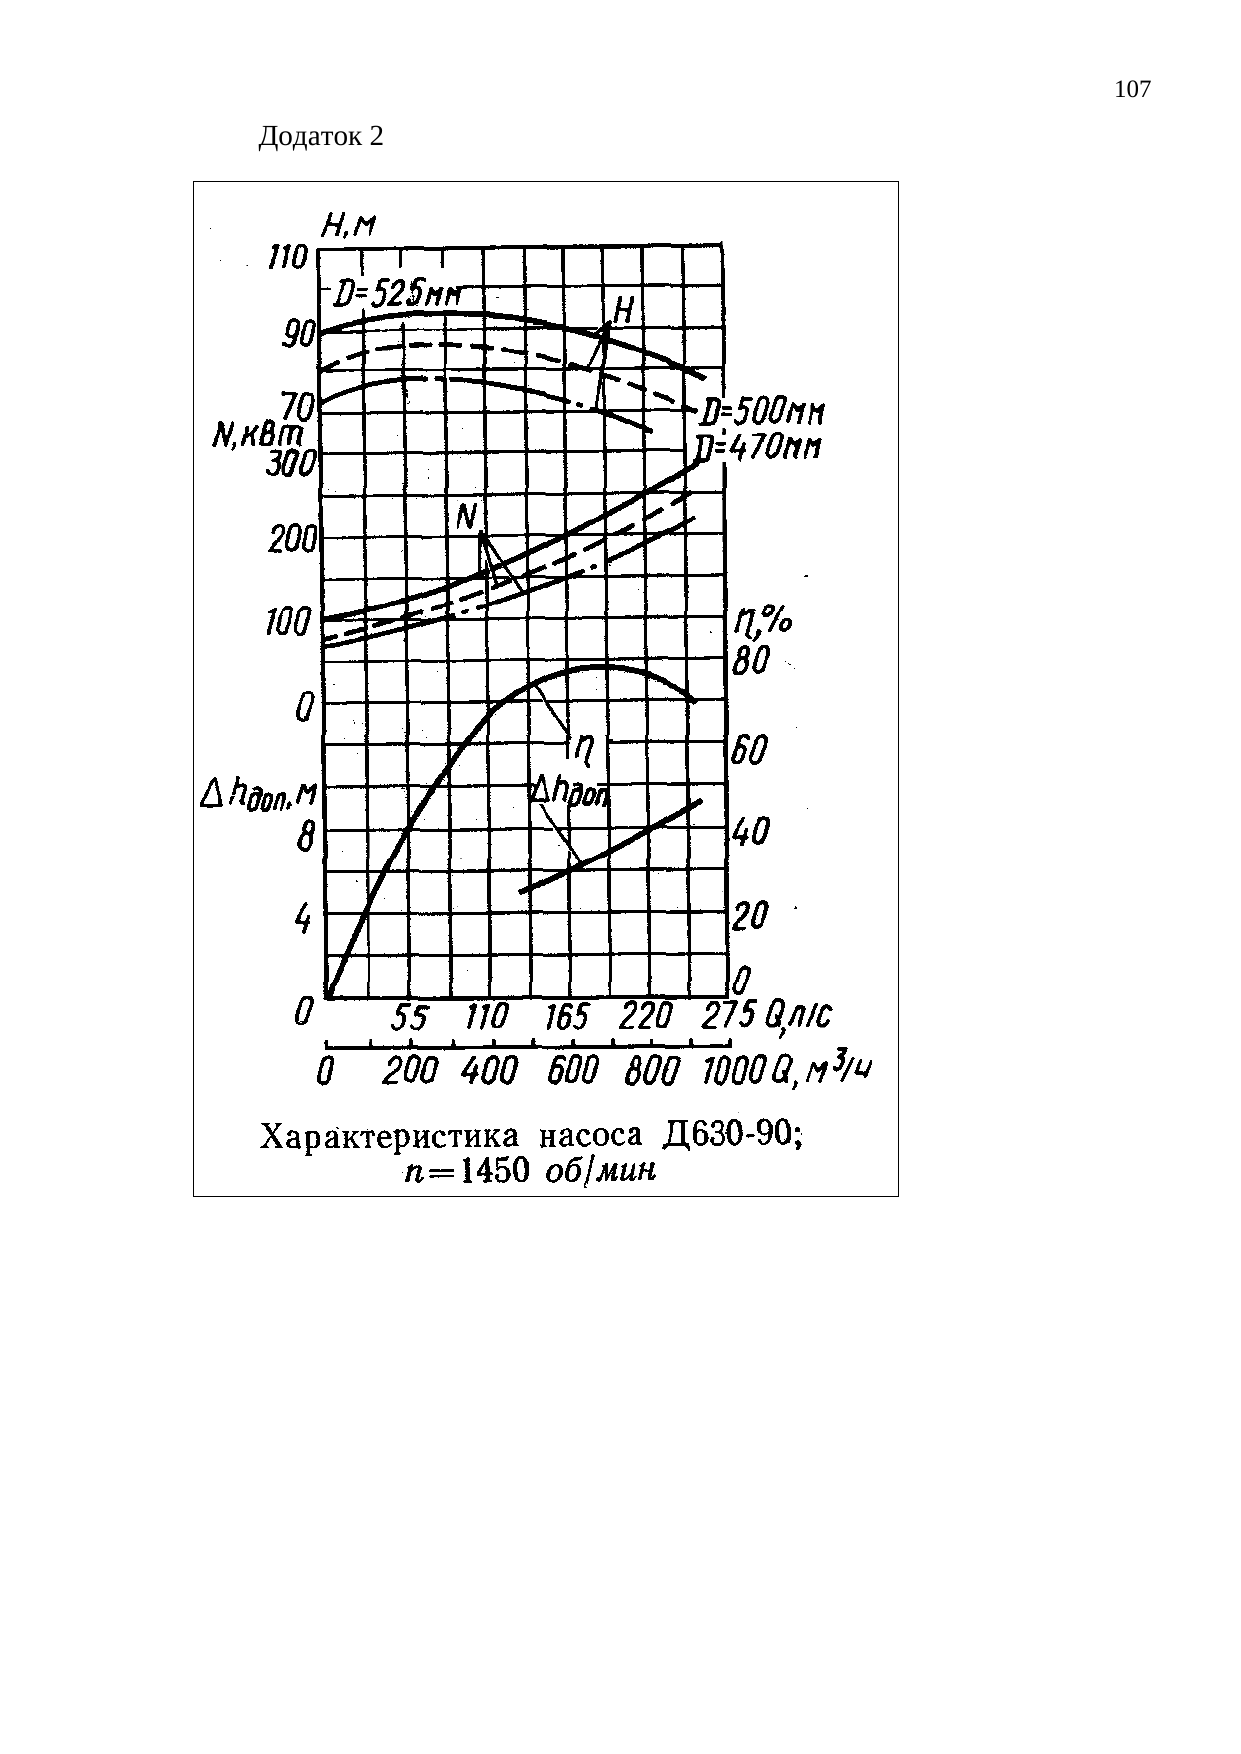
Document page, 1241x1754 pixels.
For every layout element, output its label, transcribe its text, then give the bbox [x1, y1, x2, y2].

picture [194, 182, 898, 1196]
text Додаток 2 [177, 118, 1152, 152]
